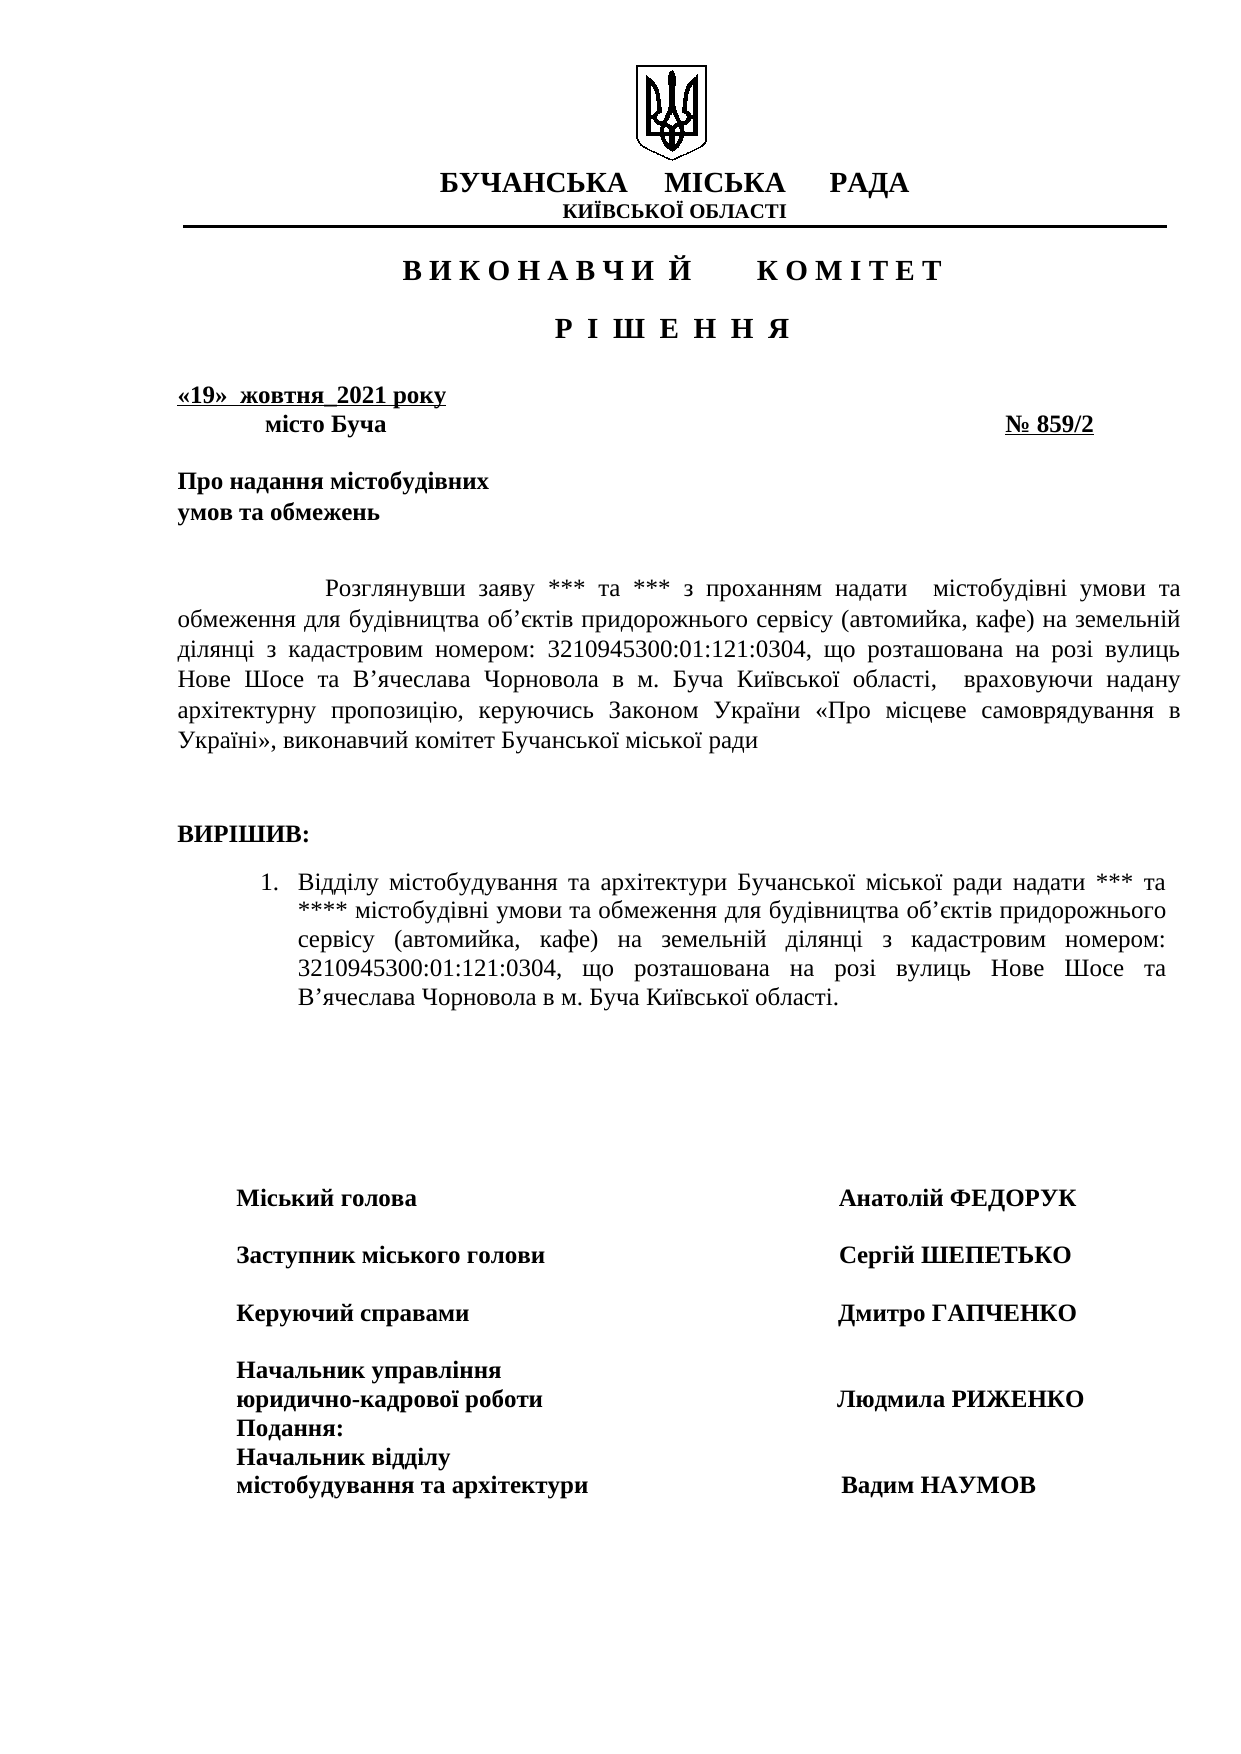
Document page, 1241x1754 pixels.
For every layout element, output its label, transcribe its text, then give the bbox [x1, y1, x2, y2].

text умов та обмежень [177, 497, 1167, 525]
text ВИРІШИВ: [148, 819, 1167, 848]
text Керуючий справами Дмитро ГАПЧЕНКО [236, 1298, 1167, 1327]
text Про надання містобудівних [177, 466, 1167, 495]
text БУЧАНСЬКА МІСЬКА РАДА [183, 165, 1167, 198]
text Розглянувши заяву *** та *** з проханням надати містобудівні умови та обмеження для будівництва об’єктів придорожнього сервісу (автомийка, кафе) на земельній ділянці з кадастровим номером: 3210945300:01:121:0304, що розташована на розі вулиць Нове Шосе та В’ячеслава Чорновола в м. Буча Київської області, враховуючи надану архітектурну пропозицію, керуючись Законом України «Про місцеве самоврядування в Україні», виконавчий комітет Бучанської міської ради [177, 573, 1181, 754]
text Начальник відділу [236, 1442, 1167, 1470]
text В И К О Н А В Ч И Й К О М І Т Е Т [177, 253, 1167, 286]
text Міський голова Анатолій ФЕДОРУК [236, 1183, 1167, 1212]
text Подання: [236, 1413, 1167, 1442]
text Начальник управління [236, 1355, 1167, 1384]
text «19» жовтня_2021 року [177, 380, 1167, 409]
text Заступник міського голови Сергій ШЕПЕТЬКО [236, 1240, 1167, 1269]
text юридично-кадрової роботи Людмила РИЖЕНКО [236, 1384, 1167, 1413]
text Р І Ш Е Н Н Я [177, 311, 1167, 345]
text містобудування та архітектури Вадим НАУМОВ [236, 1470, 1167, 1499]
text КИЇВСЬКОЇ ОБЛАСТІ [183, 198, 1167, 225]
text місто Буча № 859/2 [177, 409, 1167, 437]
list Відділу містобудування та архітектури Бучанської міської ради надати *** та **** містобудівні умови та обмеження для будівництва об’єктів придорожнього сервісу (автомийка, кафе) на земельній ділянці з кадастровим номером: 3210945300:01:121:0304, що розташована на розі вулиць Нове Шосе та В’ячеслава Чорновола в м. Буча Київської області. [260, 867, 1167, 1010]
